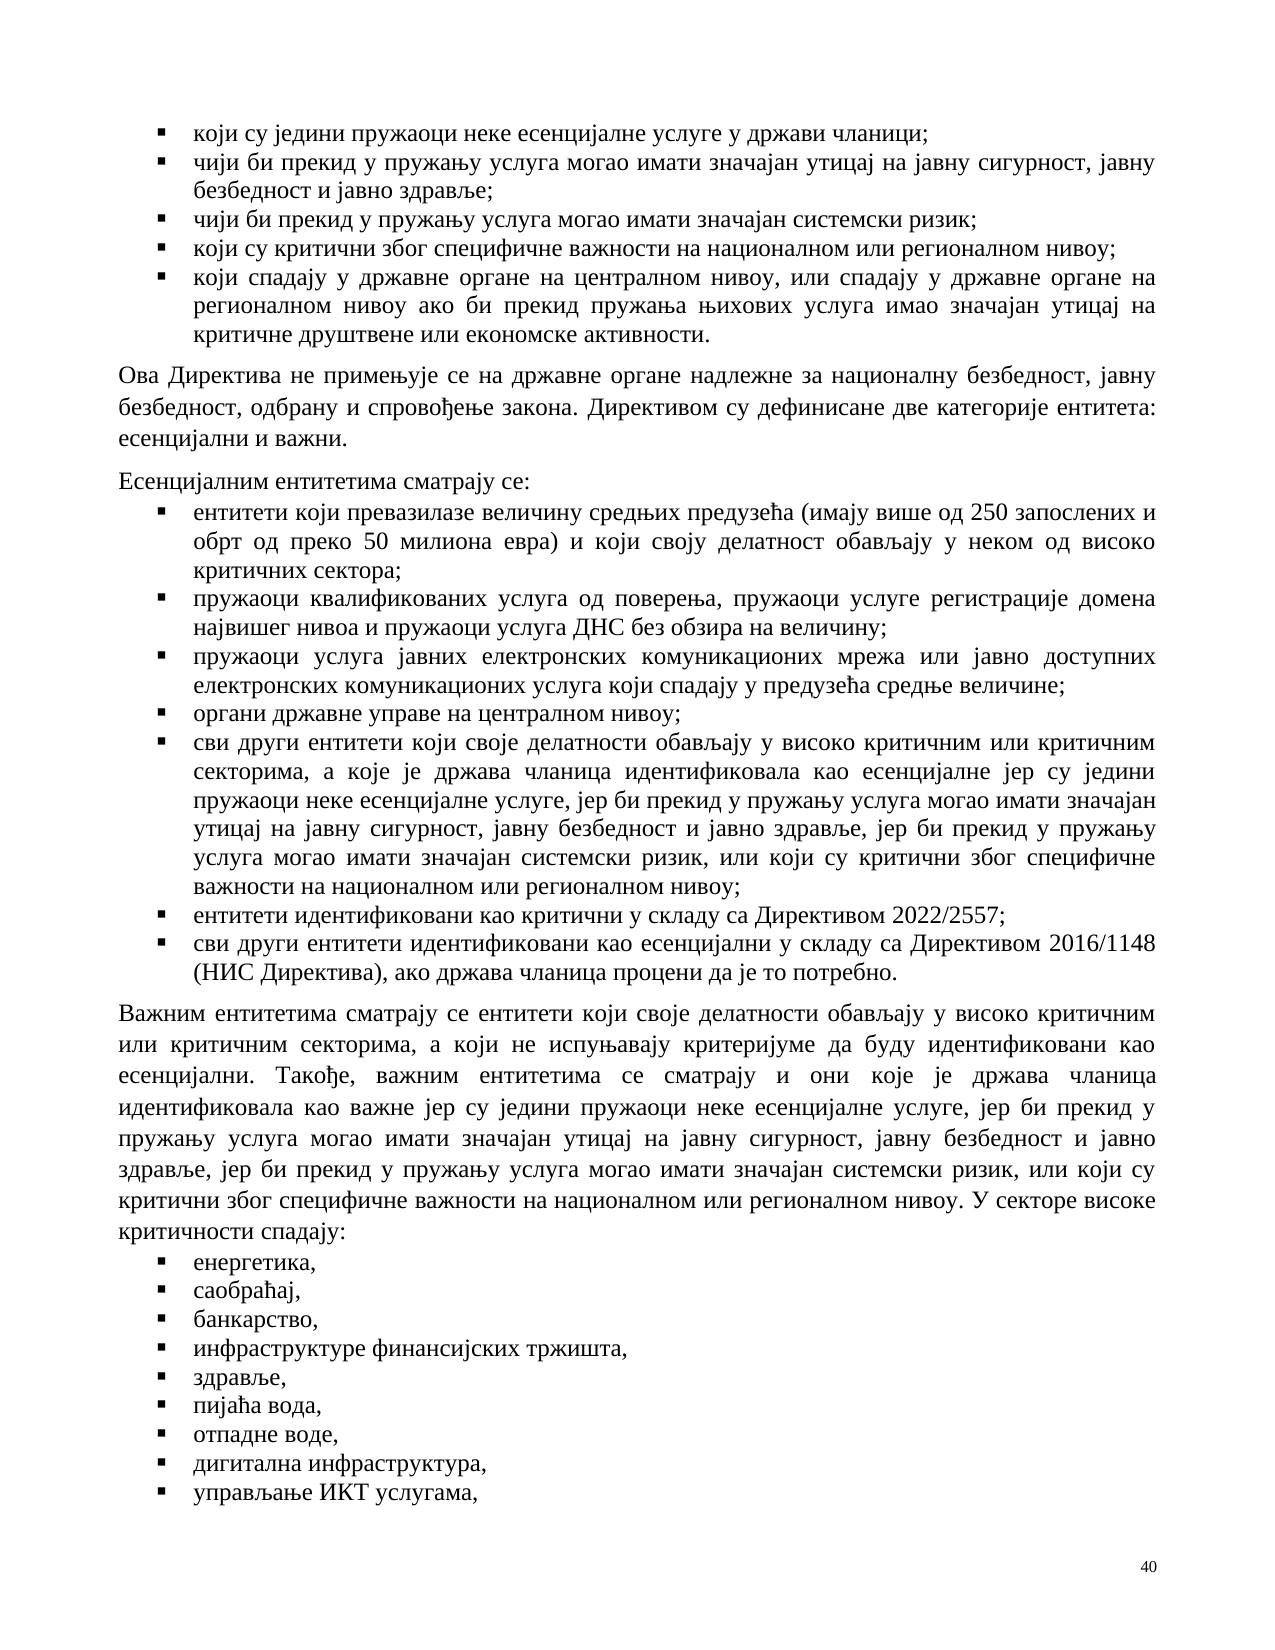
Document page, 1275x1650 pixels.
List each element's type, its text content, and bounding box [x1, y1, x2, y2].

list инфраструктуре финансијских тржишта, [156, 1333, 1157, 1362]
text Есенцијалним ентитетима сматрају се: [118, 466, 1157, 495]
list саобраћај, [156, 1276, 1157, 1304]
list отпадне воде, [156, 1419, 1157, 1448]
list чији би прекид у пружању услуга могао имати значајан утицај на јавну сигурност, јавну безбедност и јавно здравље; [156, 147, 1157, 204]
list сви други ентитети који своје делатности обављају у високо критичним или критичним секторима, а које је држава чланица идентификовала као есенцијалне јер су једини пружаоци неке есенцијалне услуге, јер би прекид у пружању услуга могао имати значајан утицај на јавну сигурност, јавну безбедност и јавно здравље, јер би прекид у пружању услуга могао имати значајан системски ризик, или који су критични због специфичне важности на националном или регионалном нивоу; [156, 727, 1157, 900]
list банкарство, [156, 1304, 1157, 1333]
list који су једини пружаоци неке есенцијалне услуге у држави чланици; [156, 118, 1157, 147]
list дигитална инфраструктура, [156, 1448, 1157, 1477]
list енергетика, [156, 1247, 1157, 1276]
list пружаоци услуга јавних електронских комуникационих мрежа или јавно доступних електронских комуникационих услуга који спадају у предузећа средње величине; [156, 641, 1157, 698]
list који су критични због специфичне важности на националном или регионалном нивоу; [156, 233, 1157, 262]
list који спадају у државне органе на централном нивоу, или спадају у државне органе на регионалном нивоу ако би прекид пружања њихових услуга имао значајан утицај на критичне друштвене или економске активности. [156, 262, 1157, 348]
list пружаоци квалификованих услуга од поверења, пружаоци услуге регистрације домена највишег нивоа и пружаоци услуга ДНС без обзира на величину; [156, 583, 1157, 641]
text Важним ентитетима сматрају се ентитети који своје делатности обављају у високо критичним или критичним секторима, а који не испуњавају критеријуме да буду идентификовани као есенцијални. Такође, важним ентитетима се сматрају и они које је држава чланица идентификовала као важне јер су једини пружаоци неке есенцијалне услуге, јер би прекид у пружању услуга могао имати значајан утицај на јавну сигурност, јавну безбедност и јавно здравље, јер би прекид у пружању услуга могао имати значајан системски ризик, или који су критични због специфичне важности на националном или регионалном нивоу. У секторе високе критичности спадају: [118, 998, 1157, 1244]
list здравље, [156, 1362, 1157, 1391]
list пијаћа вода, [156, 1391, 1157, 1419]
text Ова Директива не примењује се на државне органе надлежне за националну безбедност, јавну безбедност, одбрану и спровођење закона. Директивом су дефинисане две категорије ентитета: есенцијални и важни. [118, 361, 1157, 451]
list управљање ИКТ услугама, [156, 1477, 1157, 1506]
list ентитети који превазилазе величину средњих предузећа (имају више од 250 запослених и обрт од преко 50 милиона евра) и који своју делатност обављају у неком од високо критичних сектора; [156, 497, 1157, 583]
list ентитети идентификовани као критични у складу са Директивом 2022/2557; [156, 900, 1157, 928]
list органи државне управе на централном нивоу; [156, 698, 1157, 727]
list чији би прекид у пружању услуга могао имати значајан системски ризик; [156, 204, 1157, 233]
list сви други ентитети идентификовани као есенцијални у складу са Директивом 2016/1148 (НИС Директива), ако држава чланица процени да је то потребно. [156, 928, 1157, 986]
